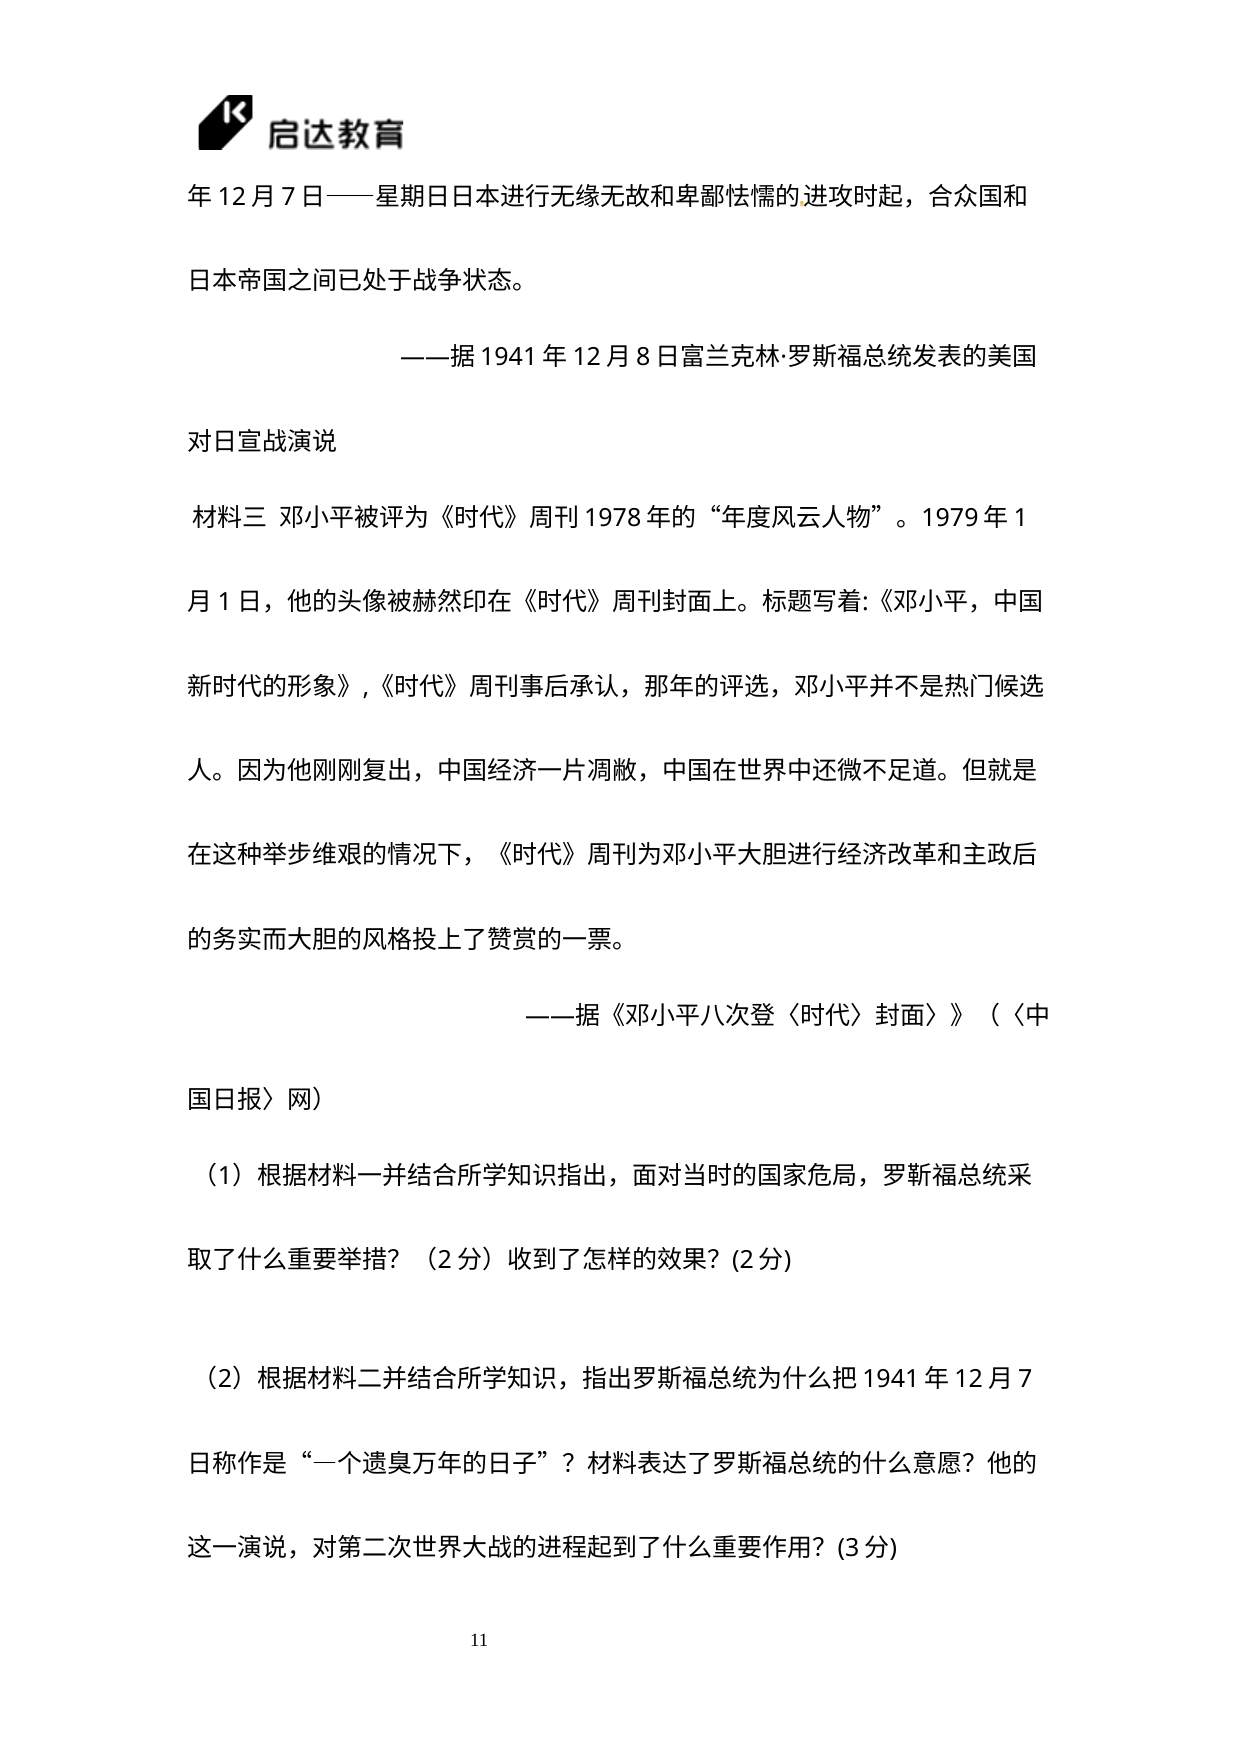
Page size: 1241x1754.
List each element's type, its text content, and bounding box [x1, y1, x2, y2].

text ——据《邓小平八次登〈时代〉封面〉》（〈中国日报〉网） [187, 981, 1053, 1130]
text 材料三 邓小平被评为《时代》周刊1978年的“年度风云人物”。1979年1月1日，他的头像被赫然印在《时代》周刊封面上。标题写着:《邓小平，中国新时代的形象》,《时代》周刊事后承认，那年的评选，邓小平并不是热门候选人。因为他刚刚复出，中国经济一片凋敝，中国在世界中还微不足道。但就是在这种举步维艰的情况下，《时代》周刊为邓小平大胆进行经济改革和主政后的务实而大胆的风格投上了赞赏的一票。 [187, 483, 1053, 970]
text （1）根据材料一并结合所学知识指出，面对当时的国家危局，罗靳福总统采取了什么重要举措？（2分）收到了怎样的效果？(2分) [187, 1141, 1053, 1291]
picture [198, 95, 404, 150]
text ——据1941年12月8日富兰克林·罗斯福总统发表的美国对日宣战演说 [187, 322, 1053, 472]
text （2）根据材料二并结合所学知识，指出罗斯福总统为什么把1941年12月7日称作是“—个遗臭万年的日子”？材料表达了罗斯福总统的什么意愿？他的这一演说，对第二次世界大战的进程起到了什么重要作用？(3分) [187, 1344, 1053, 1578]
